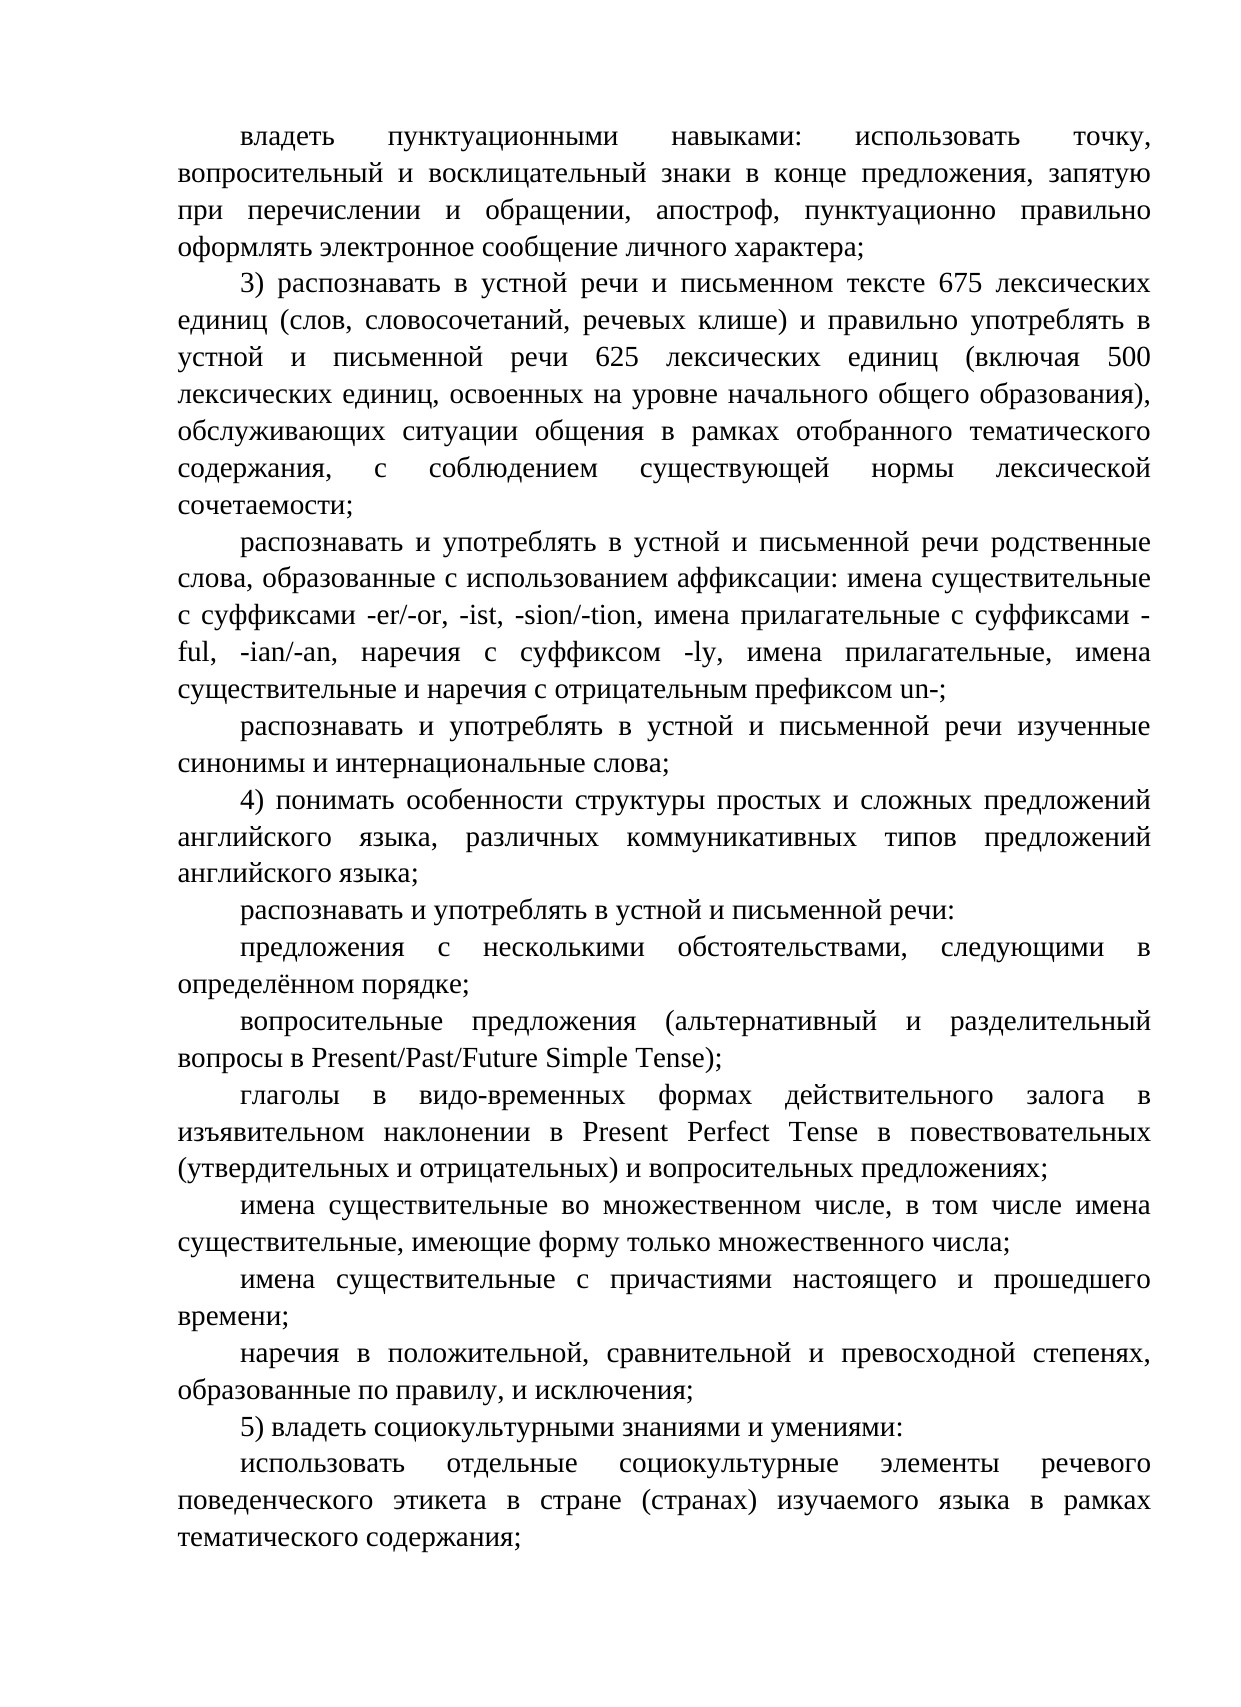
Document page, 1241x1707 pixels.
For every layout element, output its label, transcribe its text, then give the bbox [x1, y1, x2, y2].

text распознавать и употреблять в устной и письменной речи: [177, 892, 1152, 926]
text распознавать и употреблять в устной и письменной речи родственные слова, образованные с использованием аффиксации: имена существительные с суффиксами -er/-or, -ist, -sion/-tion, имена прилагательные с суффиксами -ful, -ian/-an, наречия с суффиксом -ly, имена прилагательные, имена существительные и наречия с отрицательным префиксом un-; [177, 524, 1152, 705]
text 4) понимать особенности структуры простых и сложных предложений английского языка, различных коммуникативных типов предложений английского языка; [177, 782, 1152, 889]
text имена существительные с причастиями настоящего и прошедшего времени; [177, 1261, 1152, 1332]
text глаголы в видо-временных формах действительного залога в изъявительном наклонении в Present Perfect Tense в повествовательных (утвердительных и отрицательных) и вопросительных предложениях; [177, 1077, 1152, 1184]
text распознавать и употреблять в устной и письменной речи изученные синонимы и интернациональные слова; [177, 708, 1152, 778]
text владеть пунктуационными навыками: использовать точку, вопросительный и восклицательный знаки в конце предложения, запятую при перечислении и обращении, апостроф, пунктуационно правильно оформлять электронное сообщение личного характера; [177, 118, 1152, 262]
text 3) распознавать в устной речи и письменном тексте 675 лексических единиц (слов, словосочетаний, речевых клише) и правильно употреблять в устной и письменной речи 625 лексических единиц (включая 500 лексических единиц, освоенных на уровне начального общего образования), обслуживающих ситуации общения в рамках отобранного тематического содержания, с соблюдением существующей нормы лексической сочетаемости; [177, 266, 1152, 520]
text наречия в положительной, сравнительной и превосходной степенях, образованные по правилу, и исключения; [177, 1335, 1152, 1405]
text имена существительные во множественном числе, в том числе имена существительные, имеющие форму только множественного числа; [177, 1187, 1152, 1258]
text вопросительные предложения (альтернативный и разделительный вопросы в Present/Past/Future Simple Tense); [177, 1003, 1152, 1073]
text использовать отдельные социокультурные элементы речевого поведенческого этикета в стране (странах) изучаемого языка в рамках тематического содержания; [177, 1446, 1152, 1553]
text 5) владеть социокультурными знаниями и умениями: [177, 1409, 1152, 1442]
text предложения с несколькими обстоятельствами, следующими в определённом порядке; [177, 929, 1152, 1000]
